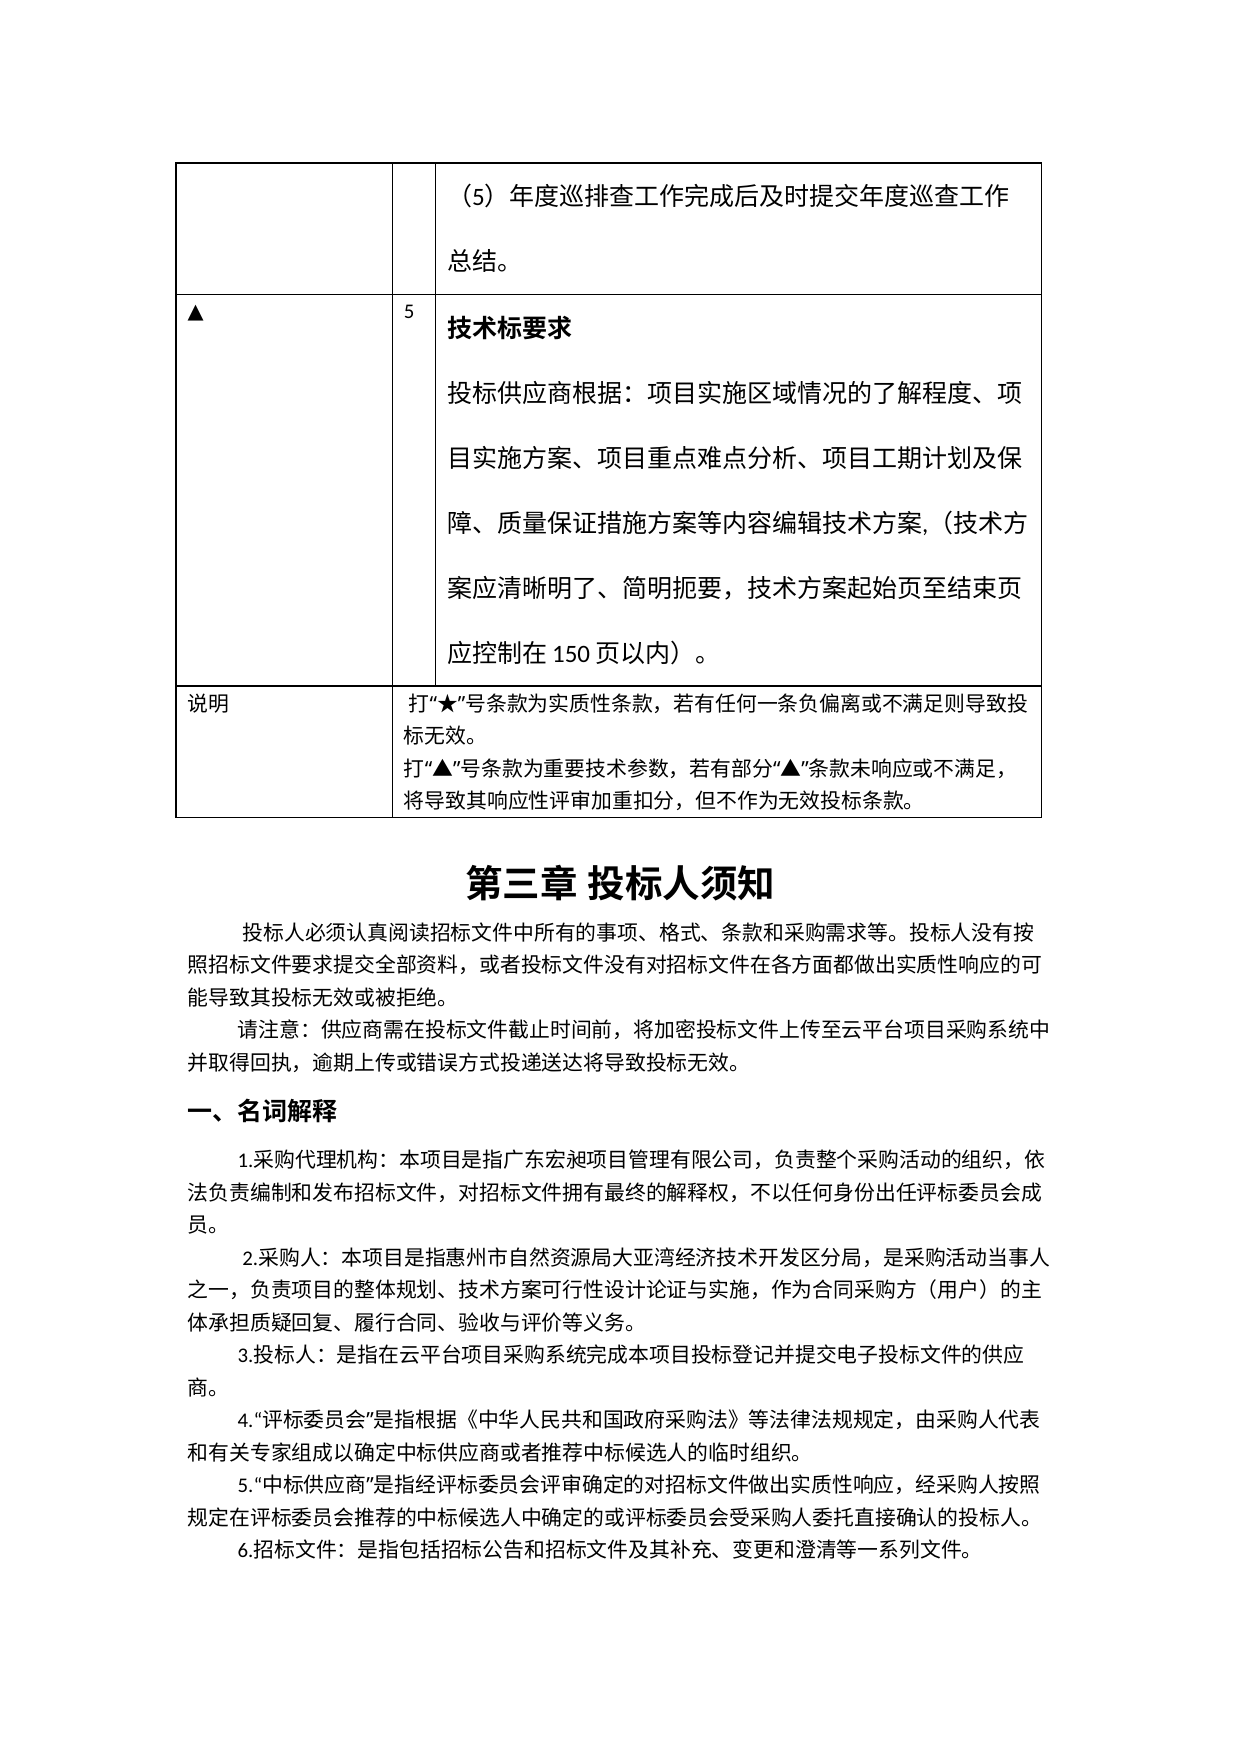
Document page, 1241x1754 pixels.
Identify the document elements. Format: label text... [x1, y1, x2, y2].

table_cell 打“★”号条款为实质性条款，若有任何一条负偏离或不满足则导致投标无效。 打“▲”号条款为重要技术参数，若有部分“▲”条款未响应或不满足，将导致其响应性评审加重扣分，但不作为无效投标条款。 [393, 687, 1041, 817]
text 第三章 投标人须知 [187, 851, 1053, 916]
text 投标人必须认真阅读招标文件中所有的事项、格式、条款和采购需求等。投标人没有按照招标文件要求提交全部资料，或者投标文件没有对招标文件在各方面都做出实质性响应的可能导致其投标无效或被拒绝。 [187, 916, 1053, 1013]
table_cell 4 [393, 164, 435, 293]
table_cell ▲ [177, 295, 392, 685]
text 请注意：供应商需在投标文件截止时间前，将加密投标文件上传至云平台项目采购系统中并取得回执，逾期上传或错误方式投递送达将导致投标无效。 [187, 1013, 1053, 1078]
text 5.“中标供应商”是指经评标委员会评审确定的对招标文件做出实质性响应，经采购人按照规定在评标委员会推荐的中标候选人中确定的或评标委员会受采购人委托直接确认的投标人。 [187, 1468, 1053, 1533]
text 2.采购人：本项目是指惠州市自然资源局大亚湾经济技术开发区分局，是采购活动当事人之一，负责项目的整体规划、技术方案可行性设计论证与实施，作为合同采购方（用户）的主体承担质疑回复、履行合同、验收与评价等义务。 [187, 1241, 1053, 1338]
text 一、名词解释 [187, 1078, 1053, 1143]
table_cell 说明 [177, 687, 392, 817]
text 6.招标文件：是指包括招标公告和招标文件及其补充、变更和澄清等一系列文件。 [187, 1533, 1053, 1566]
table_cell 5 [393, 295, 435, 685]
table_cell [436, 164, 1041, 293]
text 4.“评标委员会”是指根据《中华人民共和国政府采购法》等法律法规规定，由采购人代表和有关专家组成以确定中标供应商或者推荐中标候选人的临时组织。 [187, 1403, 1053, 1468]
text 1.采购代理机构：本项目是指广东宏昶项目管理有限公司，负责整个采购活动的组织，依法负责编制和发布招标文件，对招标文件拥有最终的解释权，不以任何身份出任评标委员会成员。 [187, 1143, 1053, 1241]
table_cell ★ [177, 164, 392, 293]
table_cell 技术标要求 投标供应商根据：项目实施区域情况的了解程度、项目实施方案、项目重点难点分析、项目工期计划及保障、质量保证措施方案等内容编辑技术方案,（技术方案应清晰明了、简明扼要，技术方案起始页至结束页应控制在150页以内）。 [436, 295, 1041, 685]
text 3.投标人：是指在云平台项目采购系统完成本项目投标登记并提交电子投标文件的供应商。 [187, 1338, 1053, 1403]
